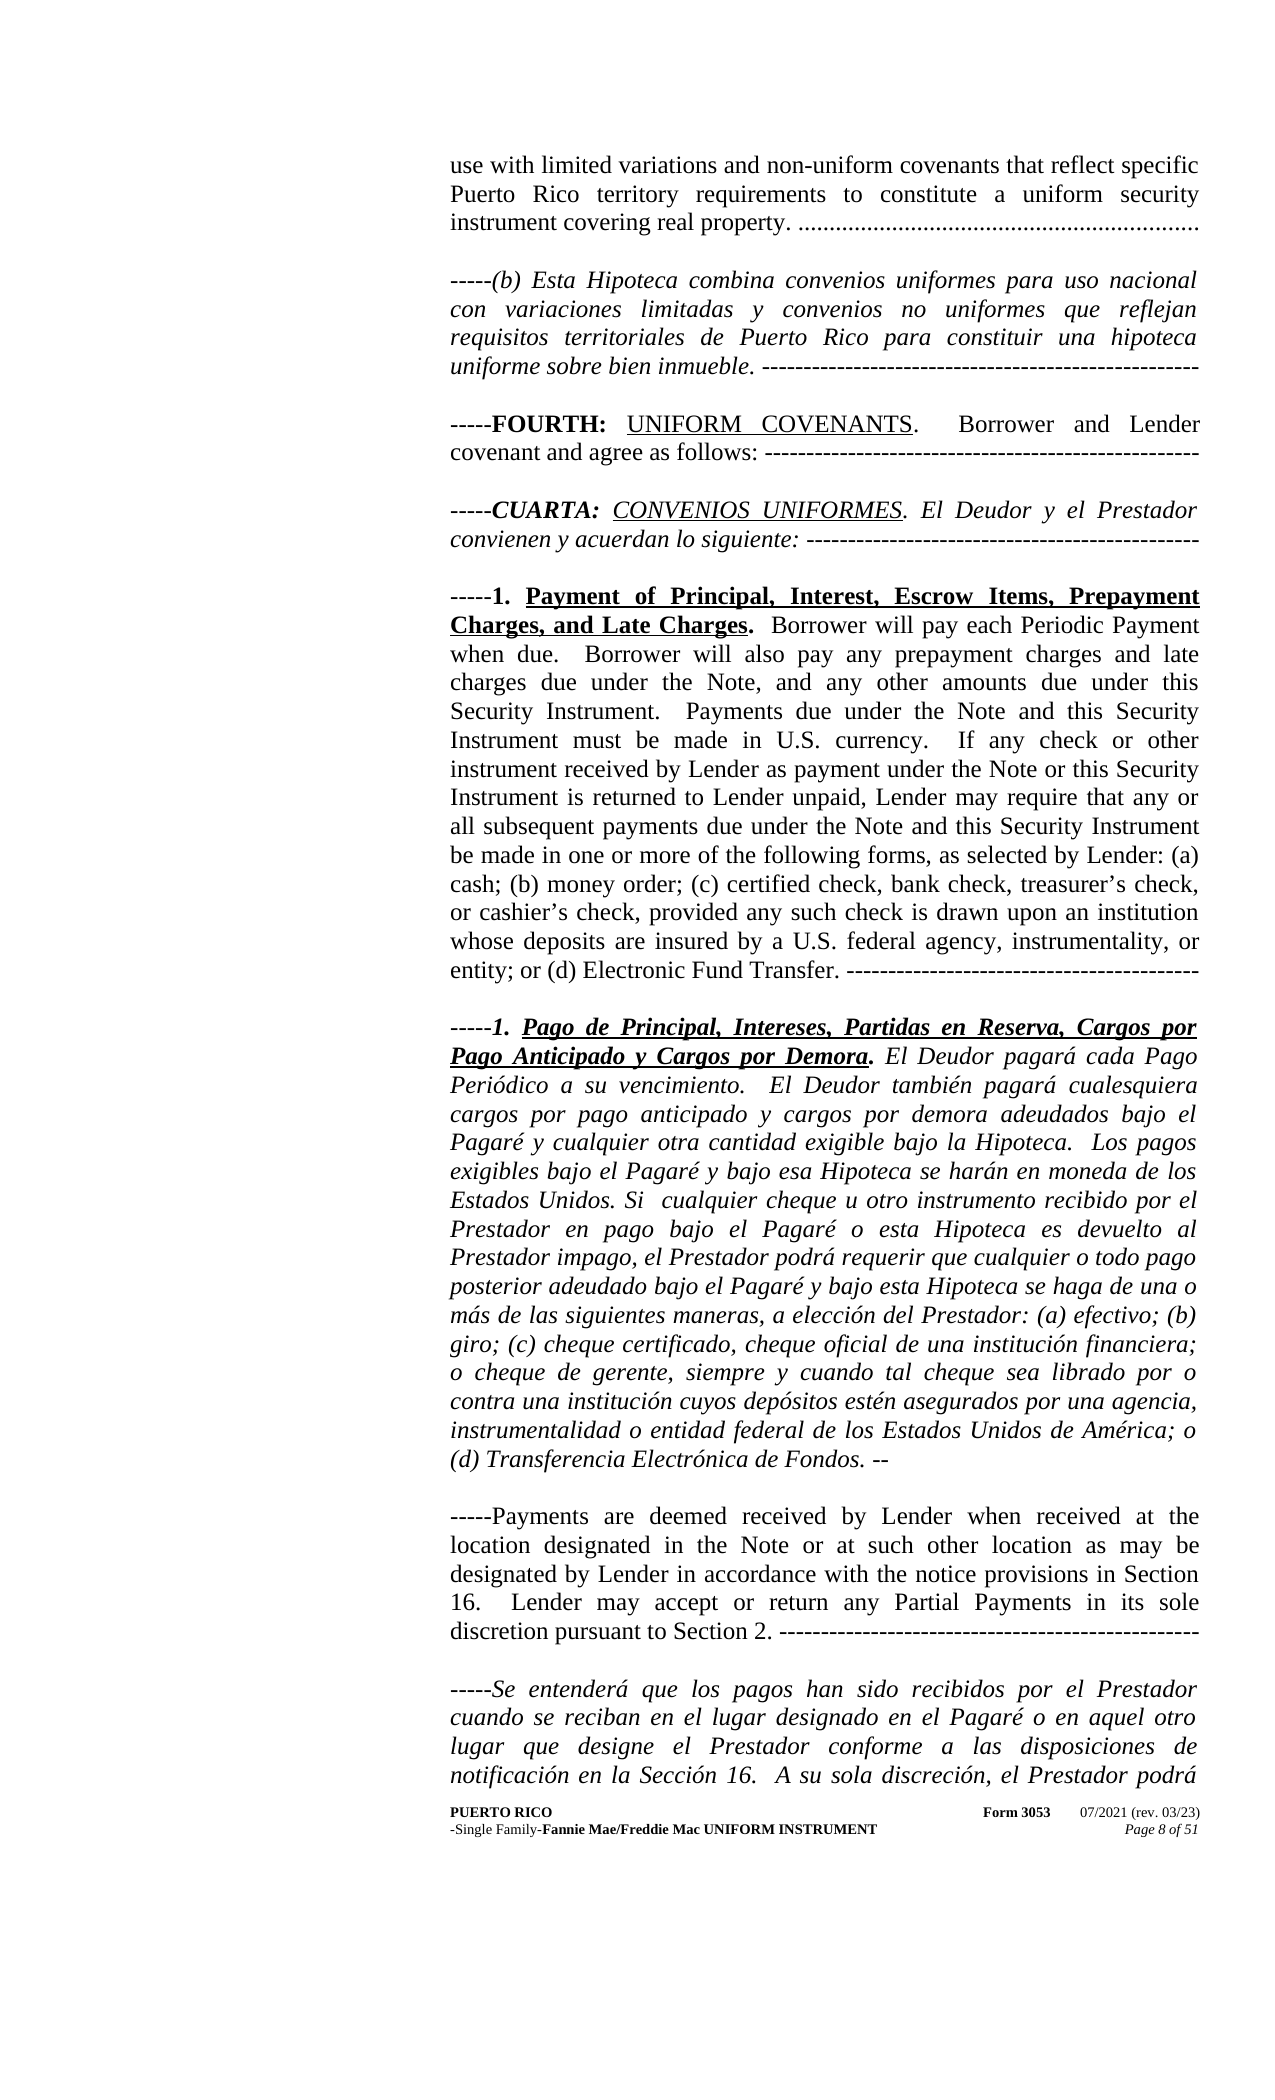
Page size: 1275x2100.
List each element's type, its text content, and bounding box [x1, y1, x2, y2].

text -----(b) Esta Hipoteca combina convenios uniformes para uso nacional con variaciones limitadas y convenios no uniformes que reflejan requisitos territoriales de Puerto Rico para constituir una hipoteca uniforme sobre bien inmueble. [450, 265, 1200, 380]
text -----Payments are deemed received by Lender when received at the location designated in the Note or at such other location as may be designated by Lender in accordance with the notice provisions in Section 16. Lender may accept or return any Partial Payments in its sole discretion pursuant to Section 2. [450, 1501, 1200, 1645]
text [450, 150, 1200, 236]
text -----1. Payment of Principal, Interest, Escrow Items, Prepayment Charges, and Late Charges. Borrower will pay each Periodic Payment when due. Borrower will also pay any prepayment charges and late charges due under the Note, and any other amounts due under this Security Instrument. Payments due under the Note and this Security Instrument must be made in U.S. currency. If any check or other instrument received by Lender as payment under the Note or this Security Instrument is returned to Lender unpaid, Lender may require that any or all subsequent payments due under the Note and this Security Instrument be made in one or more of the following forms, as selected by Lender: (a) cash; (b) money order; (c) certified check, bank check, treasurer’s check, or cashier’s check, provided any such check is drawn upon an institution whose deposits are insured by a U.S. federal agency, instrumentality, or entity; or (d) Electronic Fund Transfer. [450, 581, 1200, 984]
text -----FOURTH: UNIFORM COVENANTS. Borrower and Lender covenant and agree as follows: [450, 409, 1200, 466]
text -----1. Pago de Principal, Intereses, Partidas en Reserva, Cargos por Pago Anticipado y Cargos por Demora. El Deudor pagará cada Pago Periódico a su vencimiento. El Deudor también pagará cualesquiera cargos por pago anticipado y cargos por demora adeudados bajo el Pagaré y cualquier otra cantidad exigible bajo la Hipoteca. Los pagos exigibles bajo el Pagaré y bajo esa Hipoteca se harán en moneda de los Estados Unidos. Si cualquier cheque u otro instrumento recibido por el Prestador en pago bajo el Pagaré o esta Hipoteca es devuelto al Prestador impago, el Prestador podrá requerir que cualquier o todo pago posterior adeudado bajo el Pagaré y bajo esta Hipoteca se haga de una o más de las siguientes maneras, a elección del Prestador: (a) efectivo; (b) giro; (c) cheque certificado, cheque oficial de una institución financiera; o cheque de gerente, siempre y cuando tal cheque sea librado por o contra una institución cuyos depósitos estén asegurados por una agencia, instrumentalidad o entidad federal de los Estados Unidos de América; o (d) Transferencia Electrónica de Fondos. -- [450, 1012, 1200, 1472]
text -----CUARTA: CONVENIOS UNIFORMES. El Deudor y el Prestador convienen y acuerdan lo siguiente: [450, 495, 1200, 552]
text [450, 1674, 1200, 1789]
